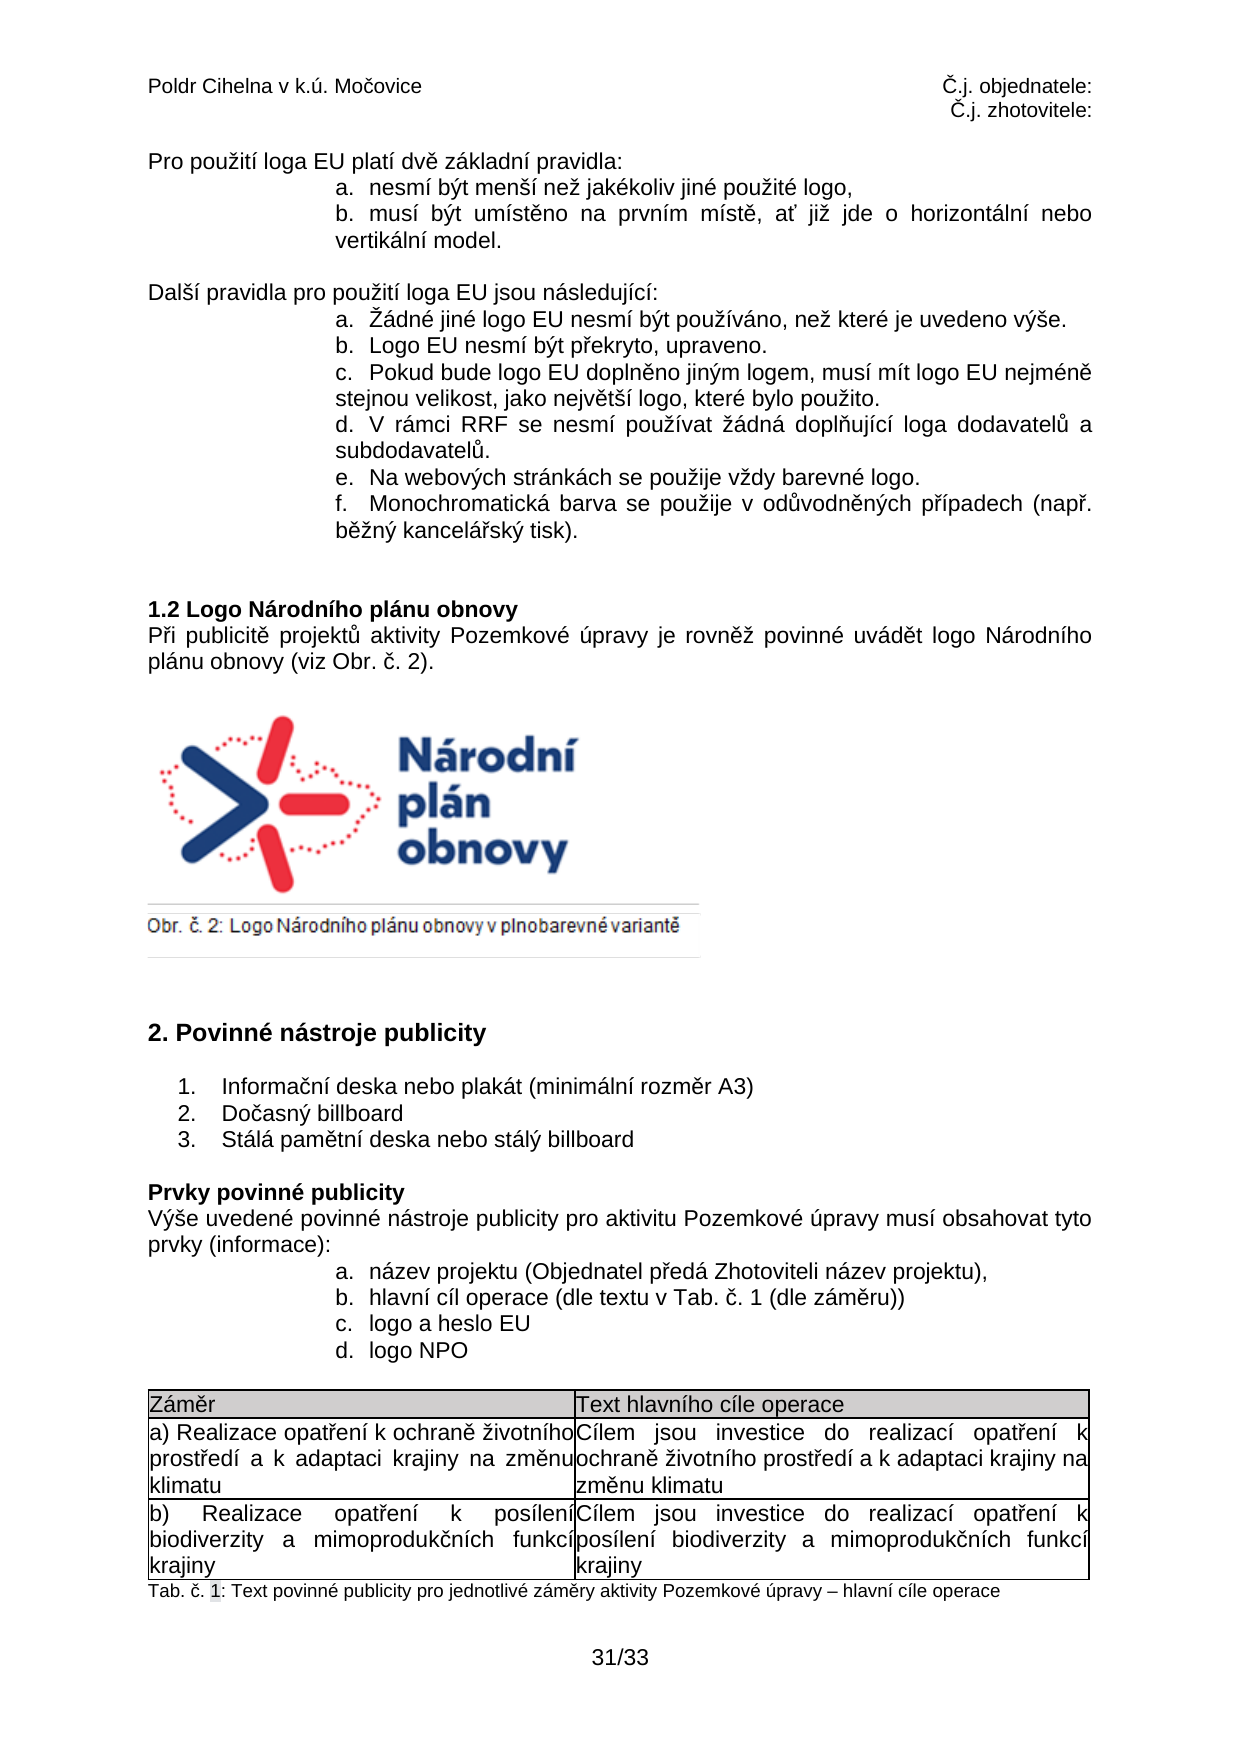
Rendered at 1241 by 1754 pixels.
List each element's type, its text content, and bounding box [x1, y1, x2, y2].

text Tab. č. 1: Text povinné publicity pro jednotlivé záměry aktivity Pozemkové úpravy – hlavní cíle operace [221, 1580, 1093, 1602]
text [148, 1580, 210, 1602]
list Žádné jiné logo EU nesmí být používáno, než které je uvedeno výše. [335, 306, 1093, 332]
list Pokud bude logo EU doplněno jiným logem, musí mít logo EU nejméně stejnou velikost, jako největší logo, které bylo použito. [335, 358, 1093, 411]
text Pro použití loga EU platí dvě základní pravidla: [148, 148, 1093, 174]
list Logo EU nesmí být překryto, upraveno. [335, 332, 1093, 358]
table_cell b) Realizace opatření k posílení biodiverzity a mimoprodukčních funkcí krajiny [149, 1500, 574, 1578]
list nesmí být menší než jakékoliv jiné použité logo, [335, 174, 1093, 200]
list Dočasný billboard [177, 1099, 1093, 1126]
text 2. Povinné nástroje publicity [148, 1018, 1093, 1047]
picture [147, 701, 704, 961]
table_cell Cílem jsou investice do realizací opatření k ochraně životního prostředí a k adaptaci krajiny na změnu klimatu [576, 1419, 1088, 1498]
list Stálá pamětní deska nebo stálý billboard [177, 1126, 1093, 1152]
text Další pravidla pro použití loga EU jsou následující: [148, 279, 1093, 306]
list hlavní cíl operace (dle textu v Tab. č. 1 (dle záměru)) [335, 1284, 1093, 1310]
text Při publicitě projektů aktivity Pozemkové úpravy je rovněž povinné uvádět logo Národního plánu obnovy (viz Obr. č. 2). [148, 622, 1093, 675]
list Na webových stránkách se použije vždy barevné logo. [335, 464, 1093, 490]
table_cell a) Realizace opatření k ochraně životního prostředí a k adaptaci krajiny na změnu klimatu [149, 1419, 574, 1498]
table_cell Cílem jsou investice do realizací opatření k posílení biodiverzity a mimoprodukčních funkcí krajiny [576, 1500, 1088, 1578]
list V rámci RRF se nesmí používat žádná doplňující loga dodavatelů a subdodavatelů. [335, 411, 1093, 464]
text 1.2 Logo Národního plánu obnovy [148, 596, 1093, 622]
table_header Text hlavního cíle operace [576, 1391, 1088, 1417]
table_header Záměr [149, 1391, 574, 1417]
text Prvky povinné publicity [148, 1178, 1093, 1205]
list název projektu (Objednatel předá Zhotoviteli název projektu), [335, 1258, 1093, 1284]
text Výše uvedené povinné nástroje publicity pro aktivitu Pozemkové úpravy musí obsahovat tyto prvky (informace): [148, 1205, 1093, 1258]
list Informační deska nebo plakát (minimální rozměr A3) [177, 1073, 1093, 1099]
list logo a heslo EU [335, 1310, 1093, 1337]
list logo NPO [335, 1337, 1093, 1363]
list Monochromatická barva se použije v odůvodněných případech (např. běžný kancelářský tisk). [335, 490, 1093, 543]
list musí být umístěno na prvním místě, ať již jde o horizontální nebo vertikální model. [335, 200, 1093, 253]
